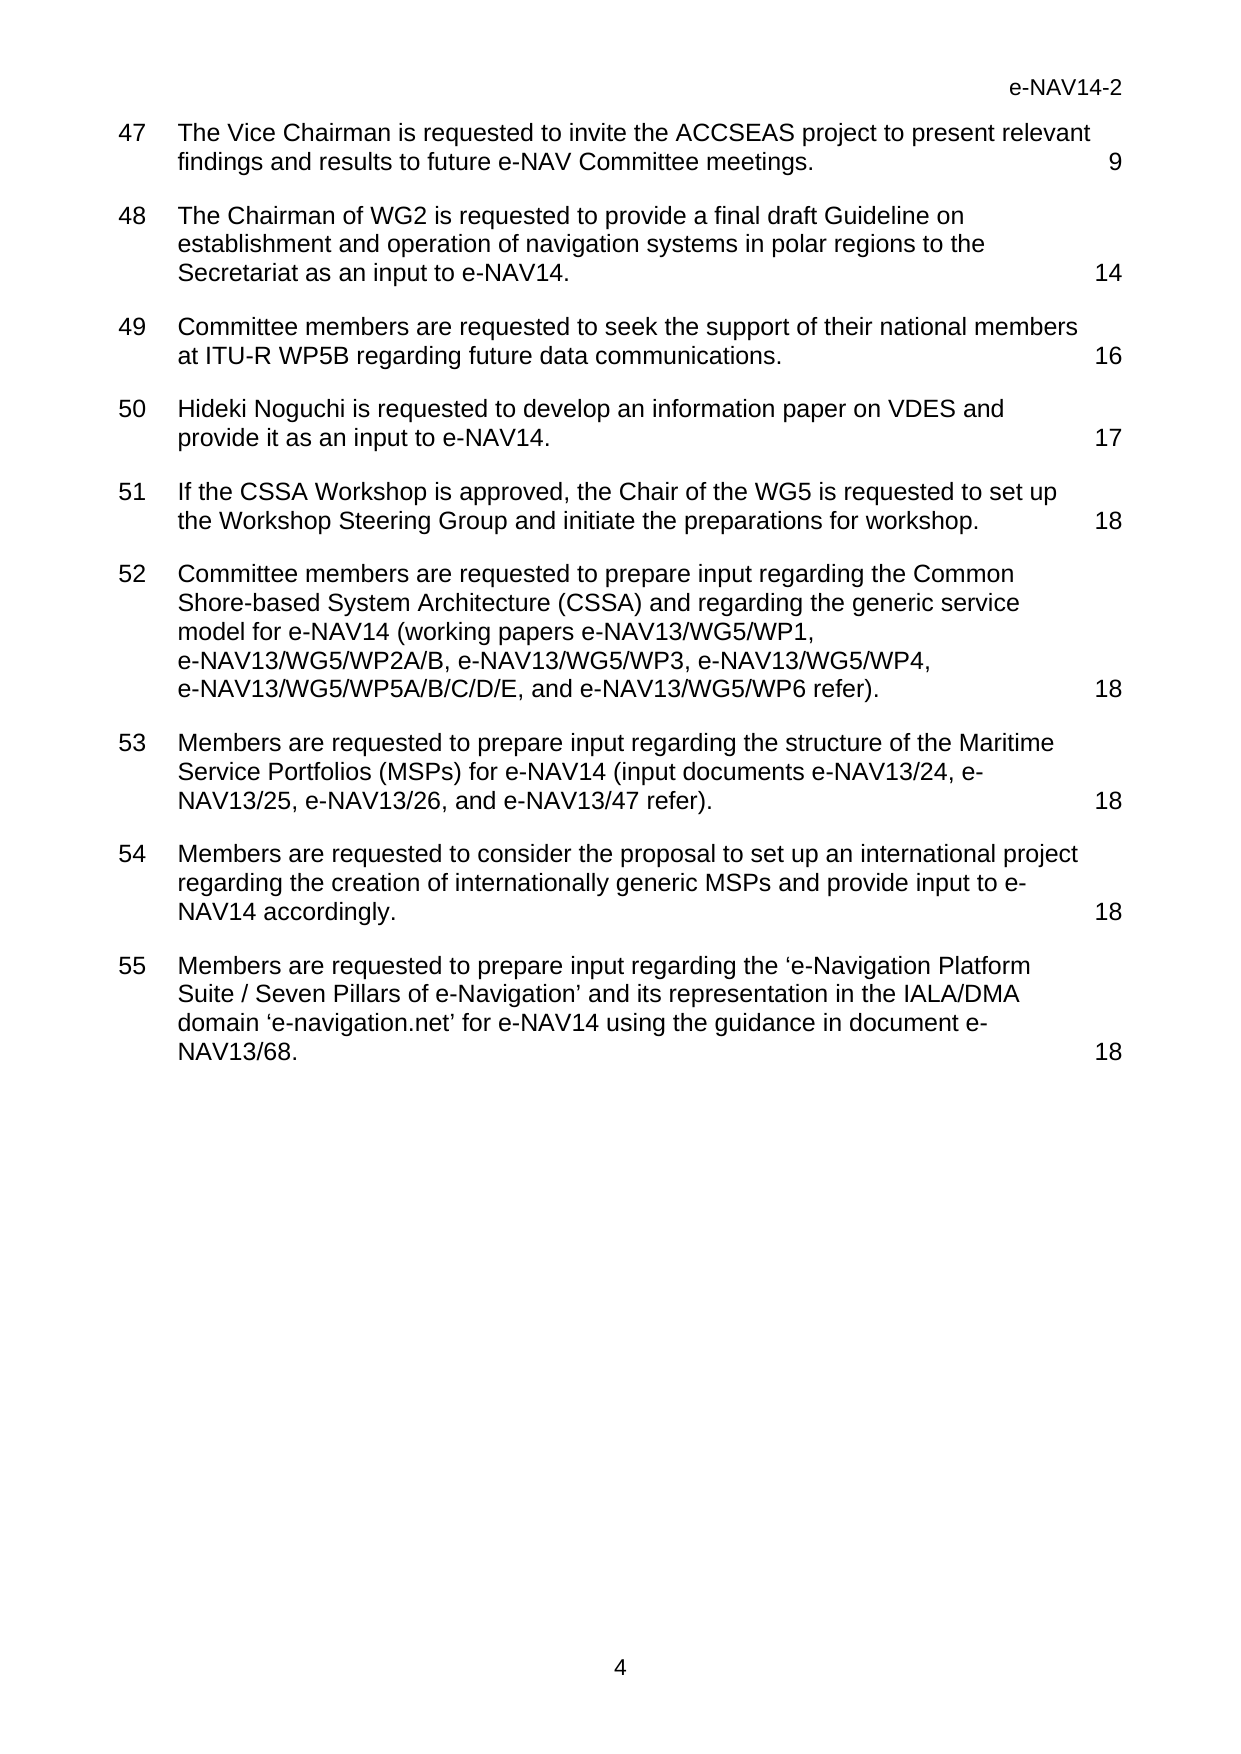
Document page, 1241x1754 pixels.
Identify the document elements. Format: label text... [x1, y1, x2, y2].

text 49 Committee members are requested to seek the support of their national members at ITU-R WP5B regarding future data communications. 16 [118, 312, 1093, 369]
text 55 Members are requested to prepare input regarding the ‘e-Navigation Platform Suite / Seven Pillars of e-Navigation’ and its representation in the IALA/DMA domain ‘e-navigation.net’ for e-NAV14 using the guidance in document e-NAV13/68. 18 [118, 951, 1093, 1066]
text 51 If the CSSA Workshop is approved, the Chair of the WG5 is requested to set up the Workshop Steering Group and initiate the preparations for workshop. 18 [118, 477, 1093, 534]
text 52 Committee members are requested to prepare input regarding the Common Shore-based System Architecture (CSSA) and regarding the generic service model for e-NAV14 (working papers e-NAV13/WG5/WP1, e-NAV13/WG5/WP2A/B, e-NAV13/WG5/WP3, e-NAV13/WG5/WP4, e-NAV13/WG5/WP5A/B/C/D/E, and e-NAV13/WG5/WP6 refer). 18 [118, 559, 1093, 703]
text 53 Members are requested to prepare input regarding the structure of the Maritime Service Portfolios (MSPs) for e-NAV14 (input documents e-NAV13/24, e-NAV13/25, e-NAV13/26, and e-NAV13/47 refer). 18 [118, 728, 1093, 814]
text 54 Members are requested to consider the proposal to set up an international project regarding the creation of internationally generic MSPs and provide input to e-NAV14 accordingly. 18 [118, 839, 1093, 926]
text 50 Hideki Noguchi is requested to develop an information paper on VDES and provide it as an input to e-NAV14. 17 [118, 394, 1093, 452]
text 47 The Vice Chairman is requested to invite the ACCSEAS project to present relevant findings and results to future e-NAV Committee meetings. 9 [118, 118, 1093, 176]
text 48 The Chairman of WG2 is requested to provide a final draft Guideline on establishment and operation of navigation systems in polar regions to the Secretariat as an input to e-NAV14. 14 [118, 201, 1093, 287]
